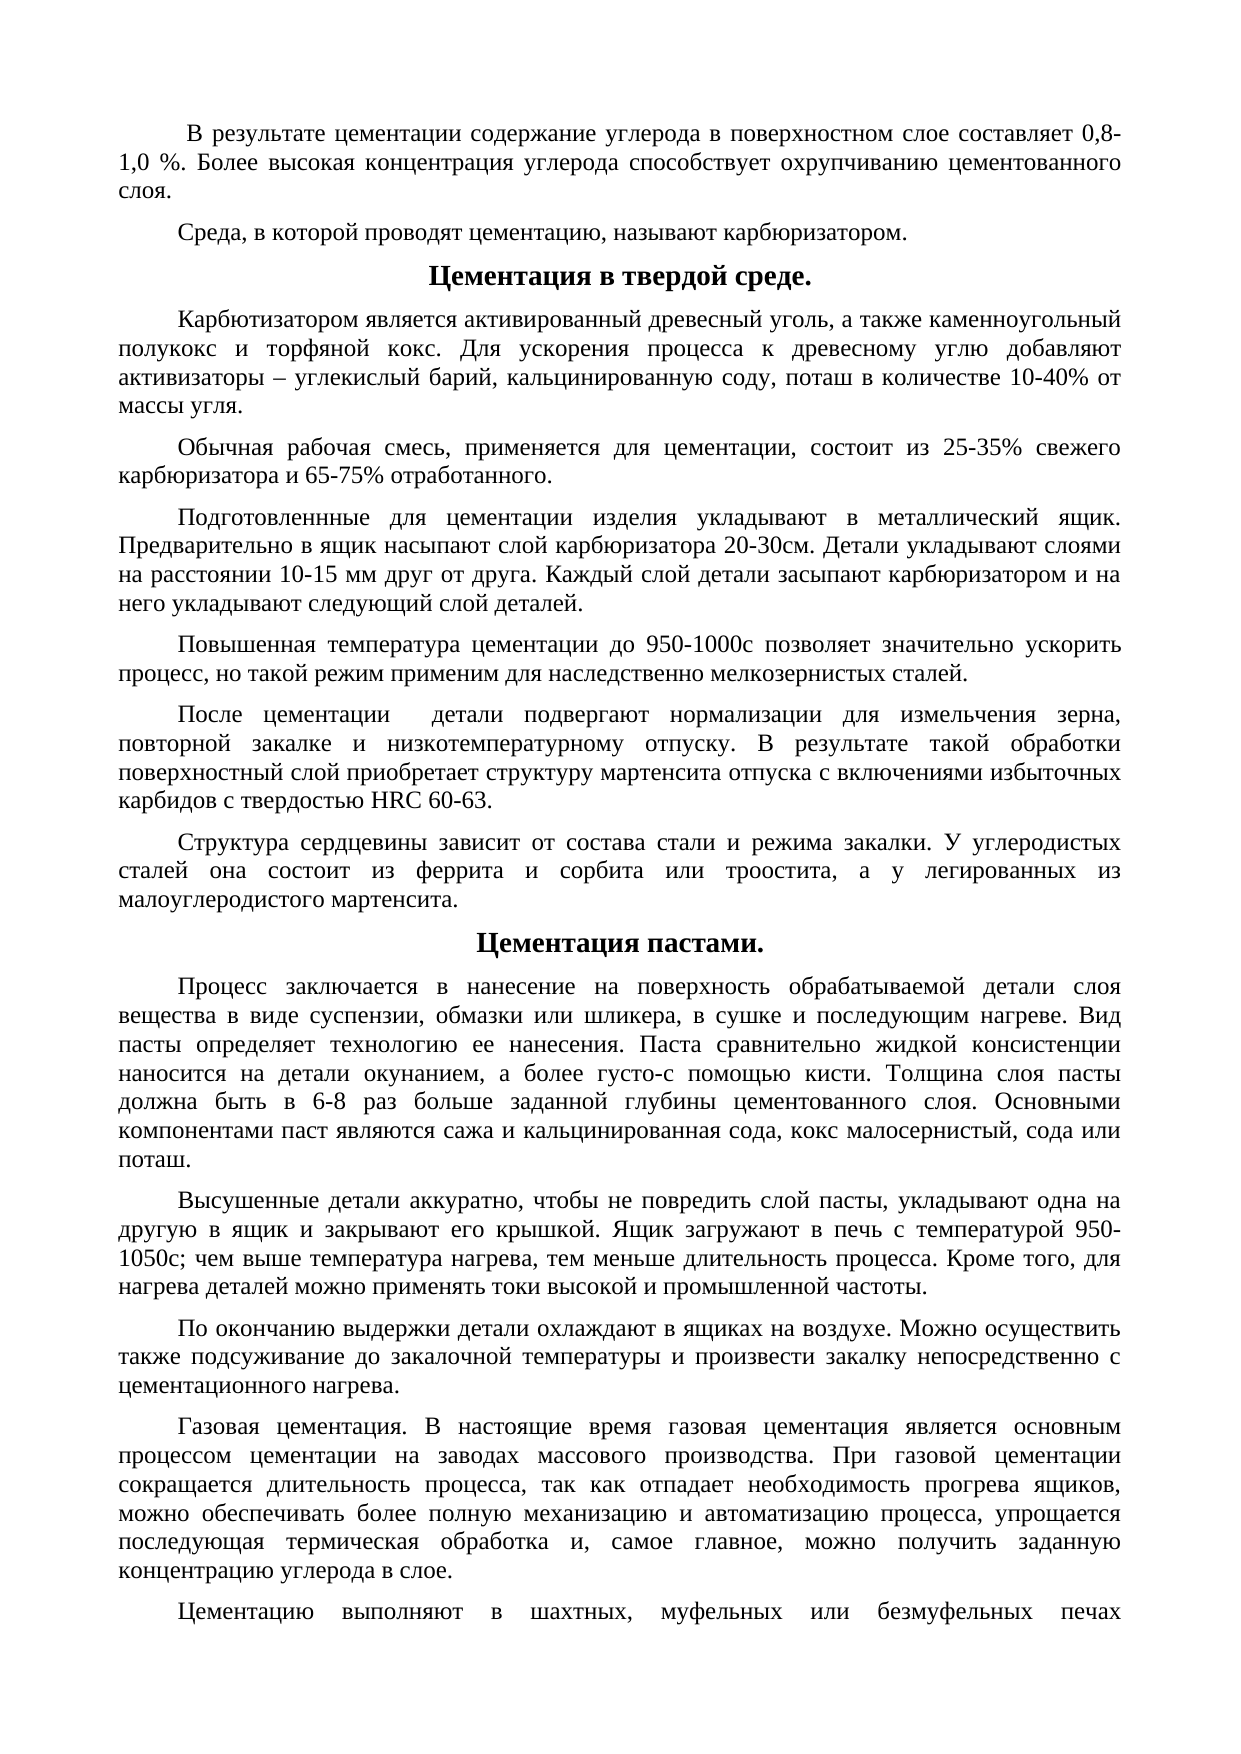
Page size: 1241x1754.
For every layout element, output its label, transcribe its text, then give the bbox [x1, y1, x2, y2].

text Цементация пастами. [118, 925, 1122, 959]
text После цементации детали подвергают нормализации для измельчения зерна, повторной закалке и низкотемпературному отпуску. В результате такой обработки поверхностный слой приобретает структуру мартенсита отпуска с включениями избыточных карбидов с твердостью HRC 60-63. [118, 699, 1122, 814]
text Обычная рабочая смесь, применяется для цементации, состоит из 25-35% свежего карбюризатора и 65-75% отработанного. [118, 432, 1122, 489]
text Процесс заключается в нанесение на поверхность обрабатываемой детали слоя вещества в виде суспензии, обмазки или шликера, в сушке и последующим нагреве. Вид пасты определяет технологию ее нанесения. Паста сравнительно жидкой консистенции наносится на детали окунанием, а более густо-с помощью кисти. Толщина слоя пасты должна быть в 6-8 раз больше заданной глубины цементованного слоя. Основными компонентами паст являются сажа и кальцинированная сода, кокс малосернистый, сода или поташ. [118, 971, 1122, 1173]
text По окончанию выдержки детали охлаждают в ящиках на воздухе. Можно осуществить также подсуживание до закалочной температуры и произвести закалку непосредственно с цементационного нагрева. [118, 1313, 1122, 1399]
text Высушенные детали аккуратно, чтобы не повредить слой пасты, укладывают одна на другую в ящик и закрывают его крышкой. Ящик загружают в печь с температурой 950-1050с; чем выше температура нагрева, тем меньше длительность процесса. Кроме того, для нагрева деталей можно применять токи высокой и промышленной частоты. [118, 1185, 1122, 1300]
text Газовая цементация. В настоящие время газовая цементация является основным процессом цементации на заводах массового производства. При газовой цементации сокращается длительность процесса, так как отпадает необходимость прогрева ящиков, можно обеспечивать более полную механизацию и автоматизацию процесса, упрощается последующая термическая обработка и, самое главное, можно получить заданную концентрацию углерода в слое. [118, 1411, 1122, 1584]
text В результате цементации содержание углерода в поверхностном слое составляет 0,8-1,0 %. Более высокая концентрация углерода способствует охрупчиванию цементованного слоя. [118, 118, 1122, 204]
text Повышенная температура цементации до 950-1000с позволяет значительно ускорить процесс, но такой режим применим для наследственно мелкозернистых сталей. [118, 629, 1122, 687]
text Подготовленнные для цементации изделия укладывают в металлический ящик. Предварительно в ящик насыпают слой карбюризатора 20-30см. Детали укладывают слоями на расстоянии 10-15 мм друг от друга. Каждый слой детали засыпают карбюризатором и на него укладывают следующий слой деталей. [118, 502, 1122, 617]
text Цементация в твердой среде. [118, 258, 1122, 292]
text Структура сердцевины зависит от состава стали и режима закалки. У углеродистых сталей она состоит из феррита и сорбита или троостита, а у легированных из малоуглеродистого мартенсита. [118, 827, 1122, 913]
text Карбютизатором является активированный древесный уголь, а также каменноугольный полукокс и торфяной кокс. Для ускорения процесса к древесному углю добавляют активизаторы – углекислый барий, кальцинированную соду, поташ в количестве 10-40% от массы угля. [118, 304, 1122, 419]
text Среда, в которой проводят цементацию, называют карбюризатором. [118, 217, 1122, 246]
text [118, 1596, 1122, 1625]
